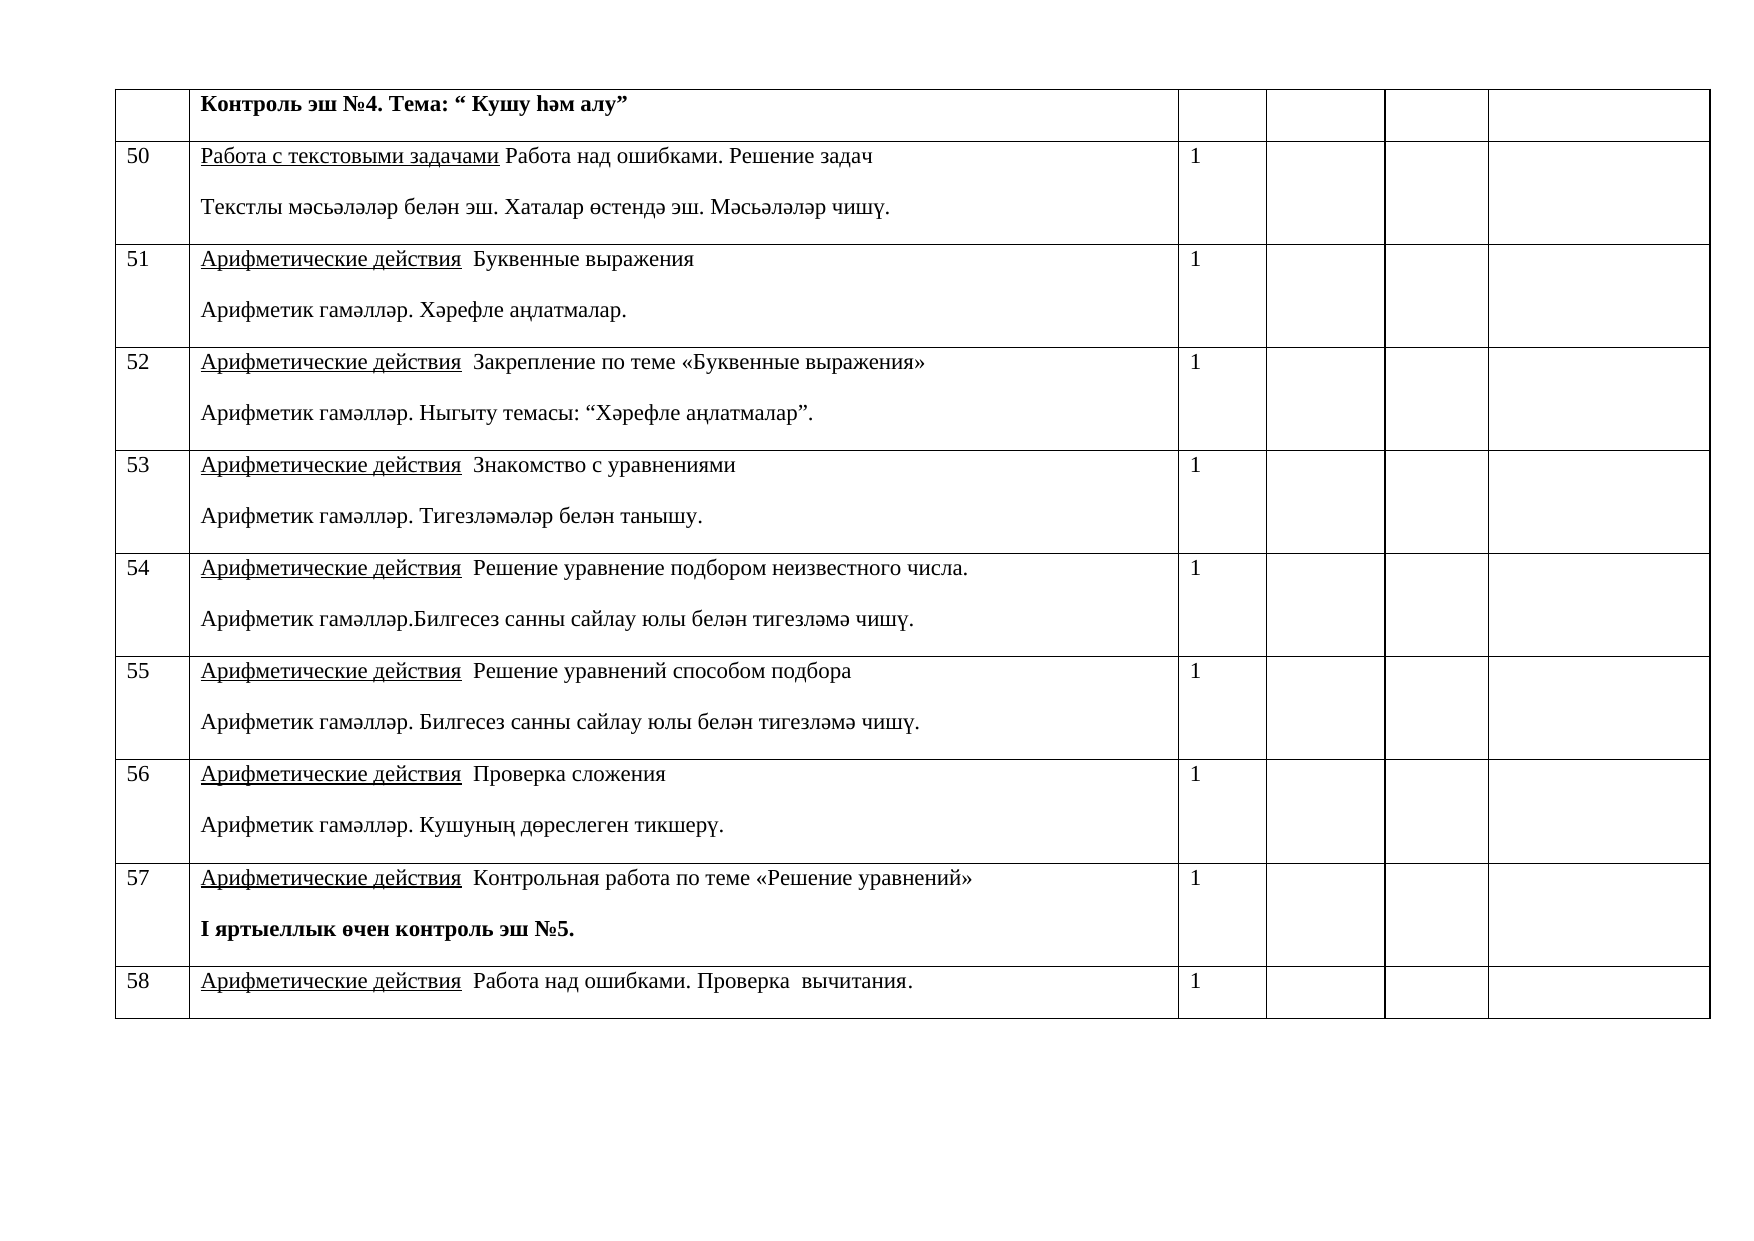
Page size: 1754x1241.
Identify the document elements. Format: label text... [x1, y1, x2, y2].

table_cell 1 [1179, 451, 1266, 553]
table_cell [1489, 451, 1709, 553]
table_cell 53 [116, 451, 189, 553]
table_cell [1386, 348, 1488, 450]
table_cell Арифметические действия Буквенные выражения Арифметик гамәлләр. Хәрефле аңлатмалар. [190, 245, 1178, 347]
table_cell 55 [116, 657, 189, 759]
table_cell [190, 967, 1178, 1018]
table_cell 58 [116, 967, 189, 1018]
table_cell Арифметические действия Решение уравнение подбором неизвестного числа. Арифметик гамәлләр.Билгесез санны сайлау юлы белән тигезләмә чишү. [190, 554, 1178, 656]
table_cell [1489, 348, 1709, 450]
table_cell [1489, 554, 1709, 656]
table_cell [1267, 554, 1384, 656]
table_cell Арифметические действия Закрепление по теме «Буквенные выражения» Арифметик гамәлләр. Ныгыту темасы: “Хәрефле аңлатмалар”. [190, 348, 1178, 450]
table_cell 50 [116, 142, 189, 244]
table_cell [1267, 348, 1384, 450]
table_cell Арифметические действия Решение уравнений способом подбора Арифметик гамәлләр. Билгесез санны сайлау юлы белән тигезләмә чишү. [190, 657, 1178, 759]
table_cell [1489, 245, 1709, 347]
table_cell [1386, 451, 1488, 553]
table_cell 52 [116, 348, 189, 450]
table_cell [1267, 864, 1384, 966]
table_cell [1489, 760, 1709, 862]
table_cell [1267, 90, 1384, 141]
table_cell [1386, 554, 1488, 656]
table_cell [1386, 967, 1488, 1018]
table_cell [1267, 451, 1384, 553]
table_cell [190, 90, 1178, 141]
table_cell Арифметические действия Контрольная работа по теме «Решение уравнений» I яртыеллык өчен контроль эш №5. [190, 864, 1178, 966]
table_cell 56 [116, 760, 189, 862]
table_cell [1386, 142, 1488, 244]
table_cell 1 [1179, 348, 1266, 450]
table_cell Арифметические действия Проверка сложения Арифметик гамәлләр. Кушуның дөреслеген тикшерү. [190, 760, 1178, 862]
table_cell [1267, 760, 1384, 862]
table_cell 1 [1179, 245, 1266, 347]
table_cell [1489, 142, 1709, 244]
table_cell 1 [1179, 90, 1266, 141]
table_cell [1489, 864, 1709, 966]
table_cell 54 [116, 554, 189, 656]
table_cell Арифметические действия Знакомство с уравнениями Арифметик гамәлләр. Тигезләмәләр белән танышу. [190, 451, 1178, 553]
table_cell [1386, 760, 1488, 862]
table_cell 1 [1179, 554, 1266, 656]
table_cell 1 [1179, 864, 1266, 966]
table_cell [1489, 90, 1709, 141]
table_cell [1489, 657, 1709, 759]
table_cell [1386, 657, 1488, 759]
table_cell [1386, 245, 1488, 347]
table_cell [1267, 142, 1384, 244]
table_cell 1 [1179, 142, 1266, 244]
table_cell [1386, 90, 1488, 141]
table_cell 57 [116, 864, 189, 966]
table_cell [1267, 967, 1384, 1018]
table_cell [1386, 864, 1488, 966]
table_cell 1 [1179, 967, 1266, 1018]
table_cell Работа с текстовыми задачами Работа над ошибками. Решение задач Текстлы мәсьәләләр белән эш. Хаталар өстендә эш. Мәсьәләләр чишү. [190, 142, 1178, 244]
table_cell 51 [116, 245, 189, 347]
table_cell 49 [116, 90, 189, 141]
table_cell 1 [1179, 657, 1266, 759]
table_cell 1 [1179, 760, 1266, 862]
table_cell [1267, 657, 1384, 759]
table_cell [1489, 967, 1709, 1018]
table_cell [1267, 245, 1384, 347]
